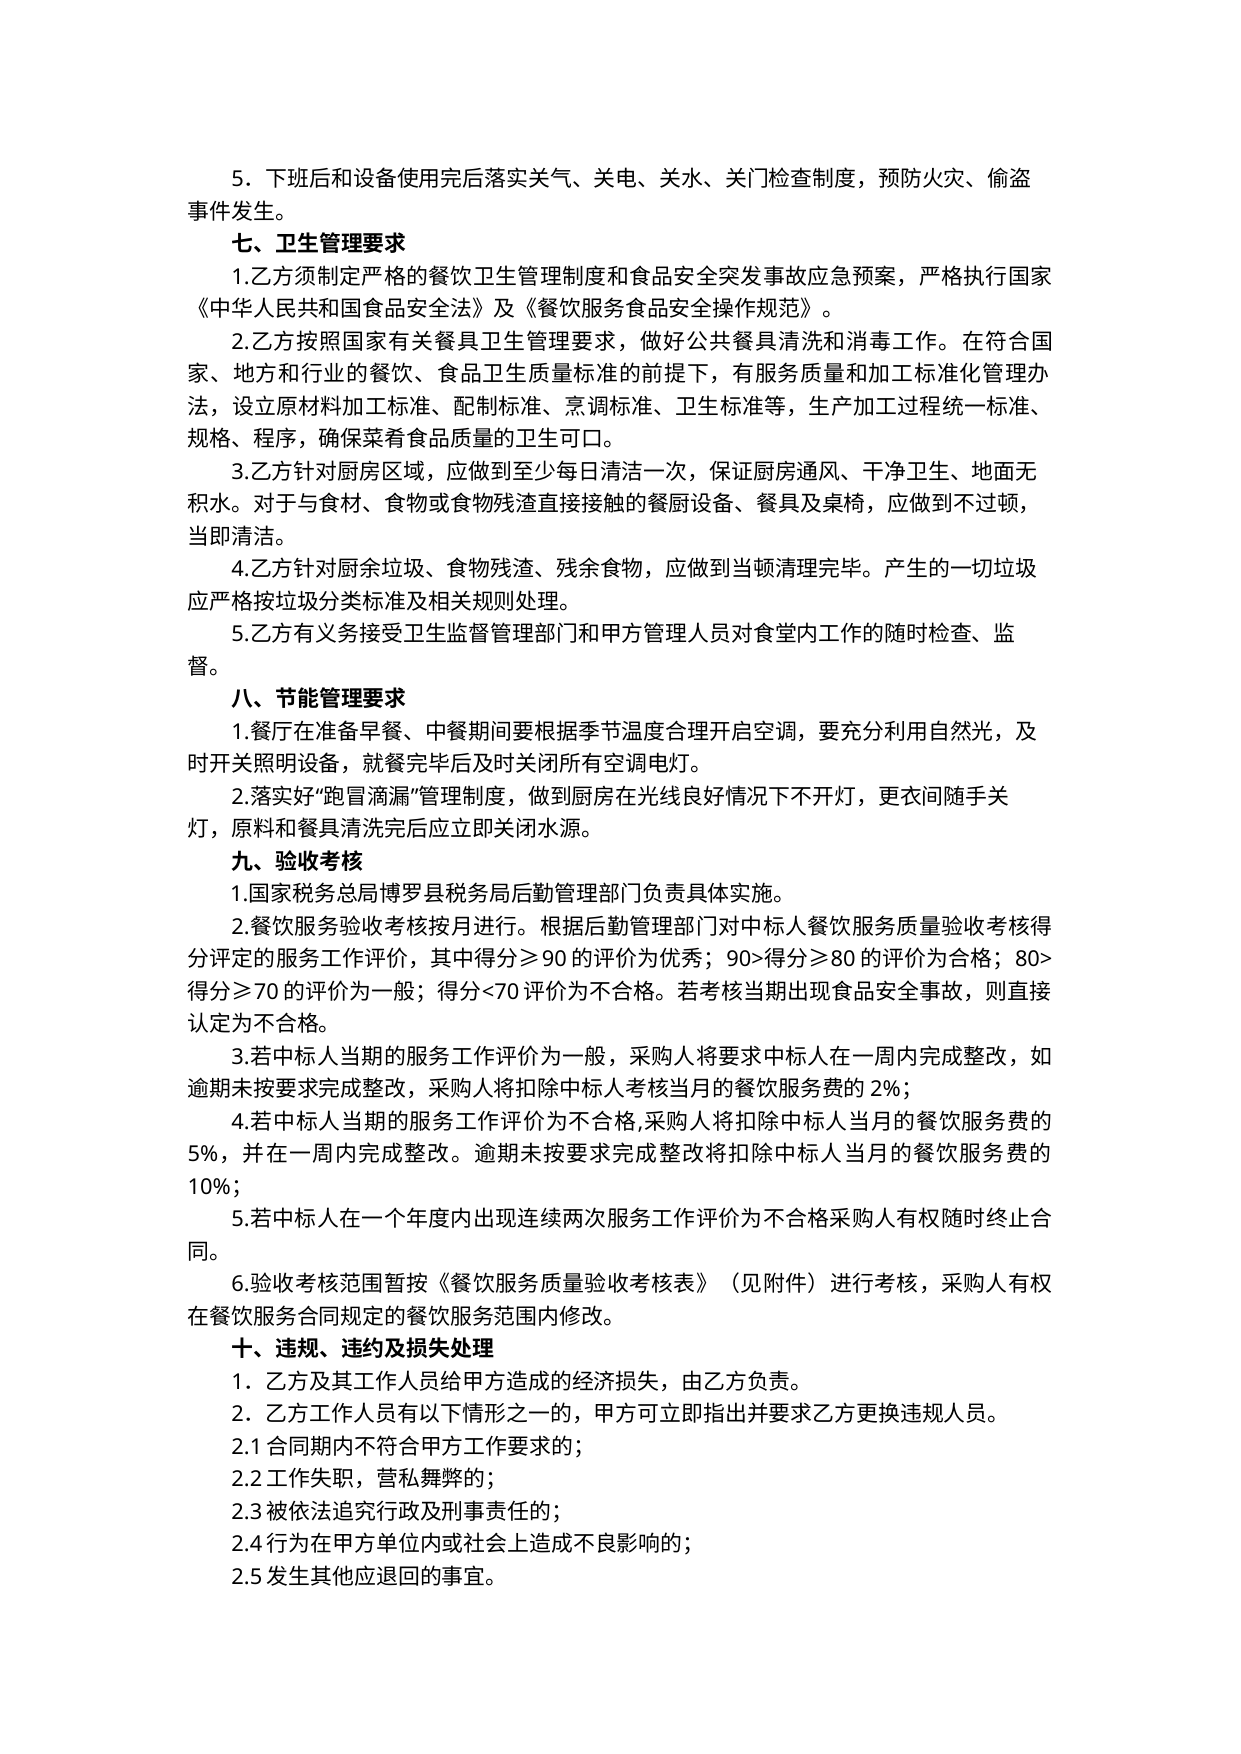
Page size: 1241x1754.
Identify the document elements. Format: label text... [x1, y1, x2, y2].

text 4.乙方针对厨余垃圾、食物残渣、残余食物，应做到当顿清理完毕。产生的一切垃圾应严格按垃圾分类标准及相关规则处理。 [187, 552, 1053, 617]
text 九、验收考核 [187, 844, 1053, 877]
text 2.1合同期内不符合甲方工作要求的； [187, 1429, 1053, 1462]
text 3.乙方针对厨房区域，应做到至少每日清洁一次，保证厨房通风、干净卫生、地面无积水。对于与食材、食物或食物残渣直接接触的餐厨设备、餐具及桌椅，应做到不过顿，当即清洁。 [187, 454, 1053, 552]
text 七、卫生管理要求 [187, 227, 1053, 259]
text 1.国家税务总局博罗县税务局后勤管理部门负责具体实施。 [187, 877, 1053, 909]
text 1．乙方及其工作人员给甲方造成的经济损失，由乙方负责。 [187, 1364, 1053, 1397]
text 2.3被依法追究行政及刑事责任的； [187, 1494, 1053, 1527]
text 八、节能管理要求 [187, 682, 1053, 714]
text 3.若中标人当期的服务工作评价为一般，采购人将要求中标人在一周内完成整改，如逾期未按要求完成整改，采购人将扣除中标人考核当月的餐饮服务费的2%； [187, 1039, 1053, 1104]
text 2.乙方按照国家有关餐具卫生管理要求，做好公共餐具清洗和消毒工作。在符合国家、地方和行业的餐饮、食品卫生质量标准的前提下，有服务质量和加工标准化管理办法，设立原材料加工标准、配制标准、烹调标准、卫生标准等，生产加工过程统一标准、规格、程序，确保菜肴食品质量的卫生可口。 [187, 324, 1053, 454]
text 1.餐厅在准备早餐、中餐期间要根据季节温度合理开启空调，要充分利用自然光，及时开关照明设备，就餐完毕后及时关闭所有空调电灯。 [187, 714, 1053, 779]
text 2.5发生其他应退回的事宜。 [187, 1559, 1053, 1592]
text 2.2工作失职，营私舞弊的； [187, 1462, 1053, 1494]
text 2.落实好“跑冒滴漏”管理制度，做到厨房在光线良好情况下不开灯，更衣间随手关灯，原料和餐具清洗完后应立即关闭水源。 [187, 779, 1053, 844]
text 2.餐饮服务验收考核按月进行。根据后勤管理部门对中标人餐饮服务质量验收考核得分评定的服务工作评价，其中得分≥90的评价为优秀；90>得分≥80的评价为合格；80>得分≥70的评价为一般；得分<70评价为不合格。若考核当期出现食品安全事故，则直接认定为不合格。 [187, 909, 1053, 1039]
text 5.若中标人在一个年度内出现连续两次服务工作评价为不合格采购人有权随时终止合同。 [187, 1202, 1053, 1267]
text 5.乙方有义务接受卫生监督管理部门和甲方管理人员对食堂内工作的随时检查、监督。 [187, 617, 1053, 682]
text 6.验收考核范围暂按《餐饮服务质量验收考核表》（见附件）进行考核，采购人有权在餐饮服务合同规定的餐饮服务范围内修改。 [187, 1267, 1053, 1332]
text 5．下班后和设备使用完后落实关气、关电、关水、关门检查制度，预防火灾、偷盗事件发生。 [187, 162, 1053, 227]
text 4.若中标人当期的服务工作评价为不合格,采购人将扣除中标人当月的餐饮服务费的5%，并在一周内完成整改。逾期未按要求完成整改将扣除中标人当月的餐饮服务费的10%； [187, 1104, 1053, 1202]
text 十、违规、违约及损失处理 [187, 1332, 1053, 1364]
text 2.4行为在甲方单位内或社会上造成不良影响的； [187, 1527, 1053, 1559]
text 2．乙方工作人员有以下情形之一的，甲方可立即指出并要求乙方更换违规人员。 [187, 1397, 1053, 1429]
text 1.乙方须制定严格的餐饮卫生管理制度和食品安全突发事故应急预案，严格执行国家《中华人民共和国食品安全法》及《餐饮服务食品安全操作规范》。 [187, 259, 1053, 324]
